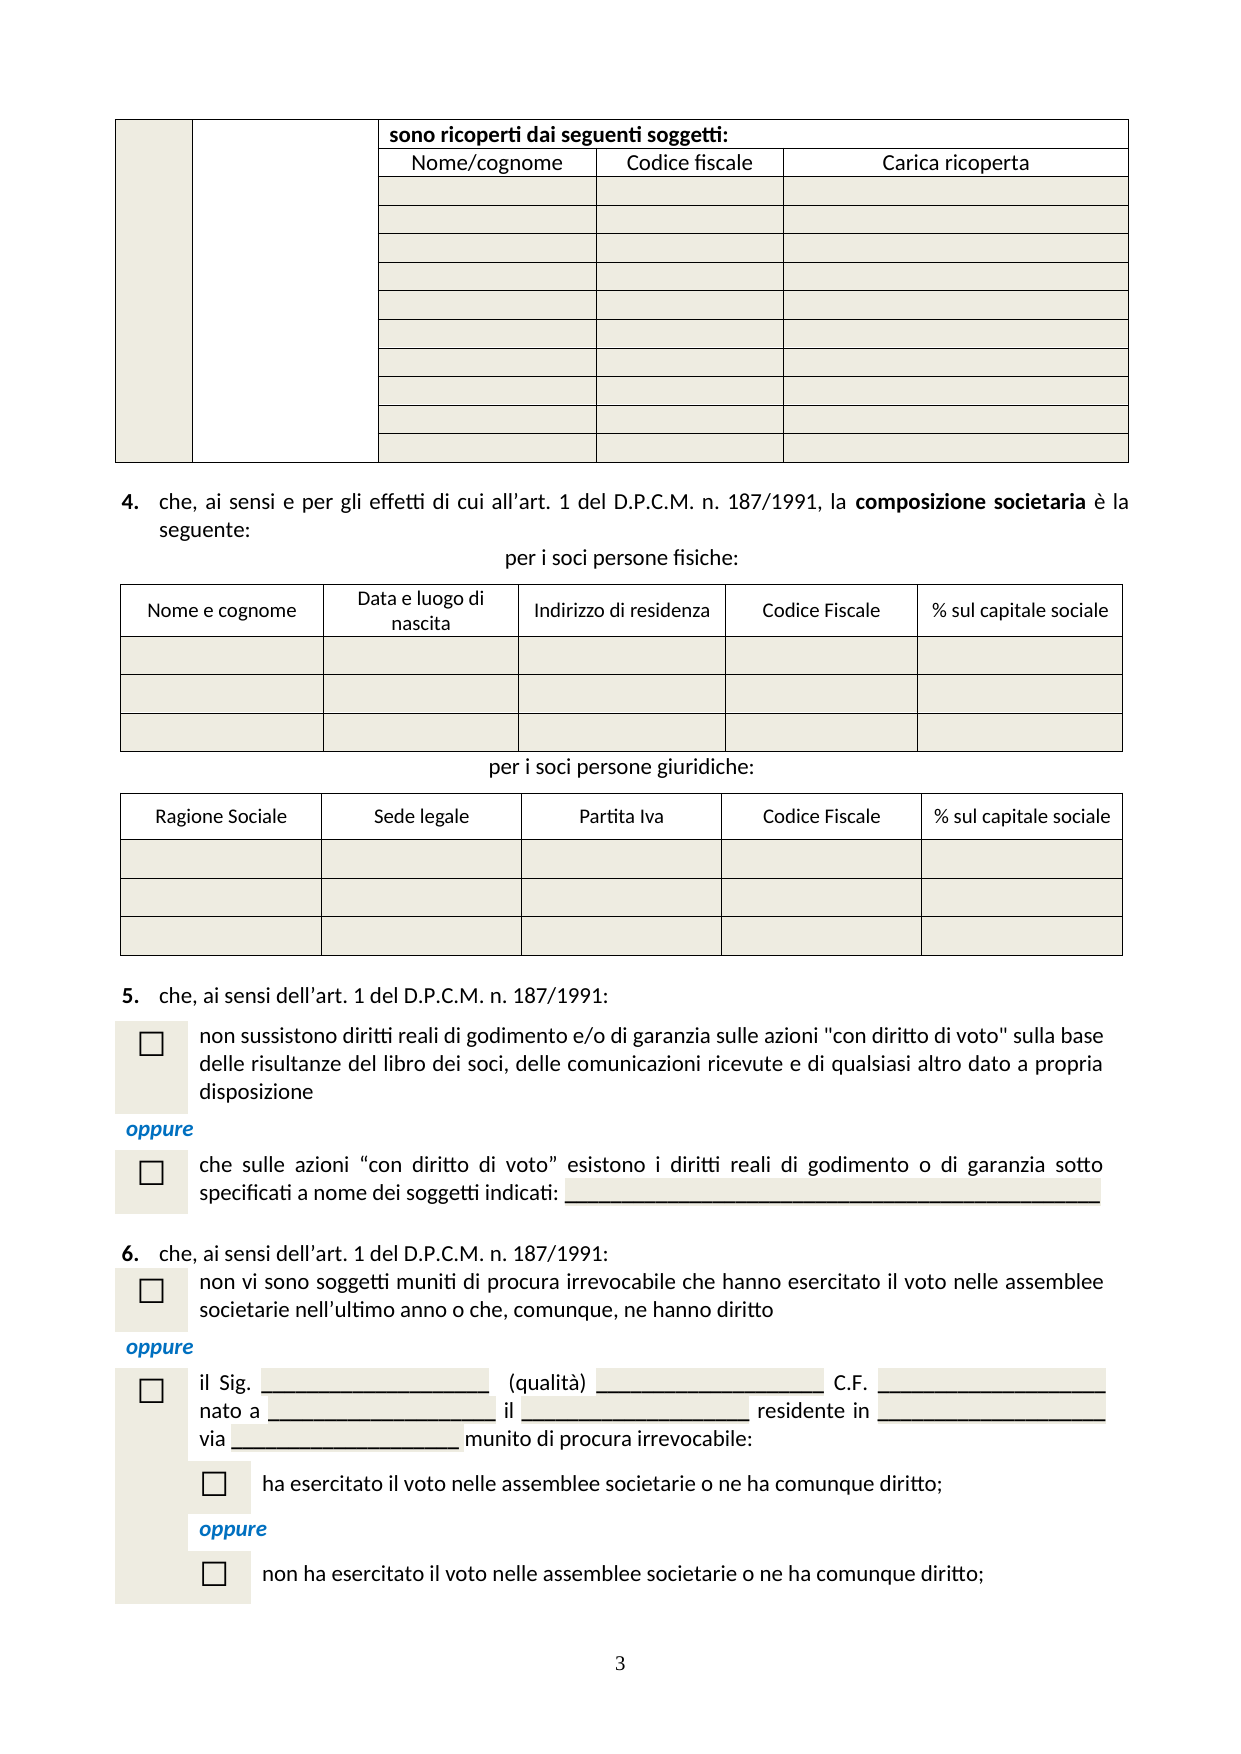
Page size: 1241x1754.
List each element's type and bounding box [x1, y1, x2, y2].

table_cell [103, 118, 1140, 1604]
